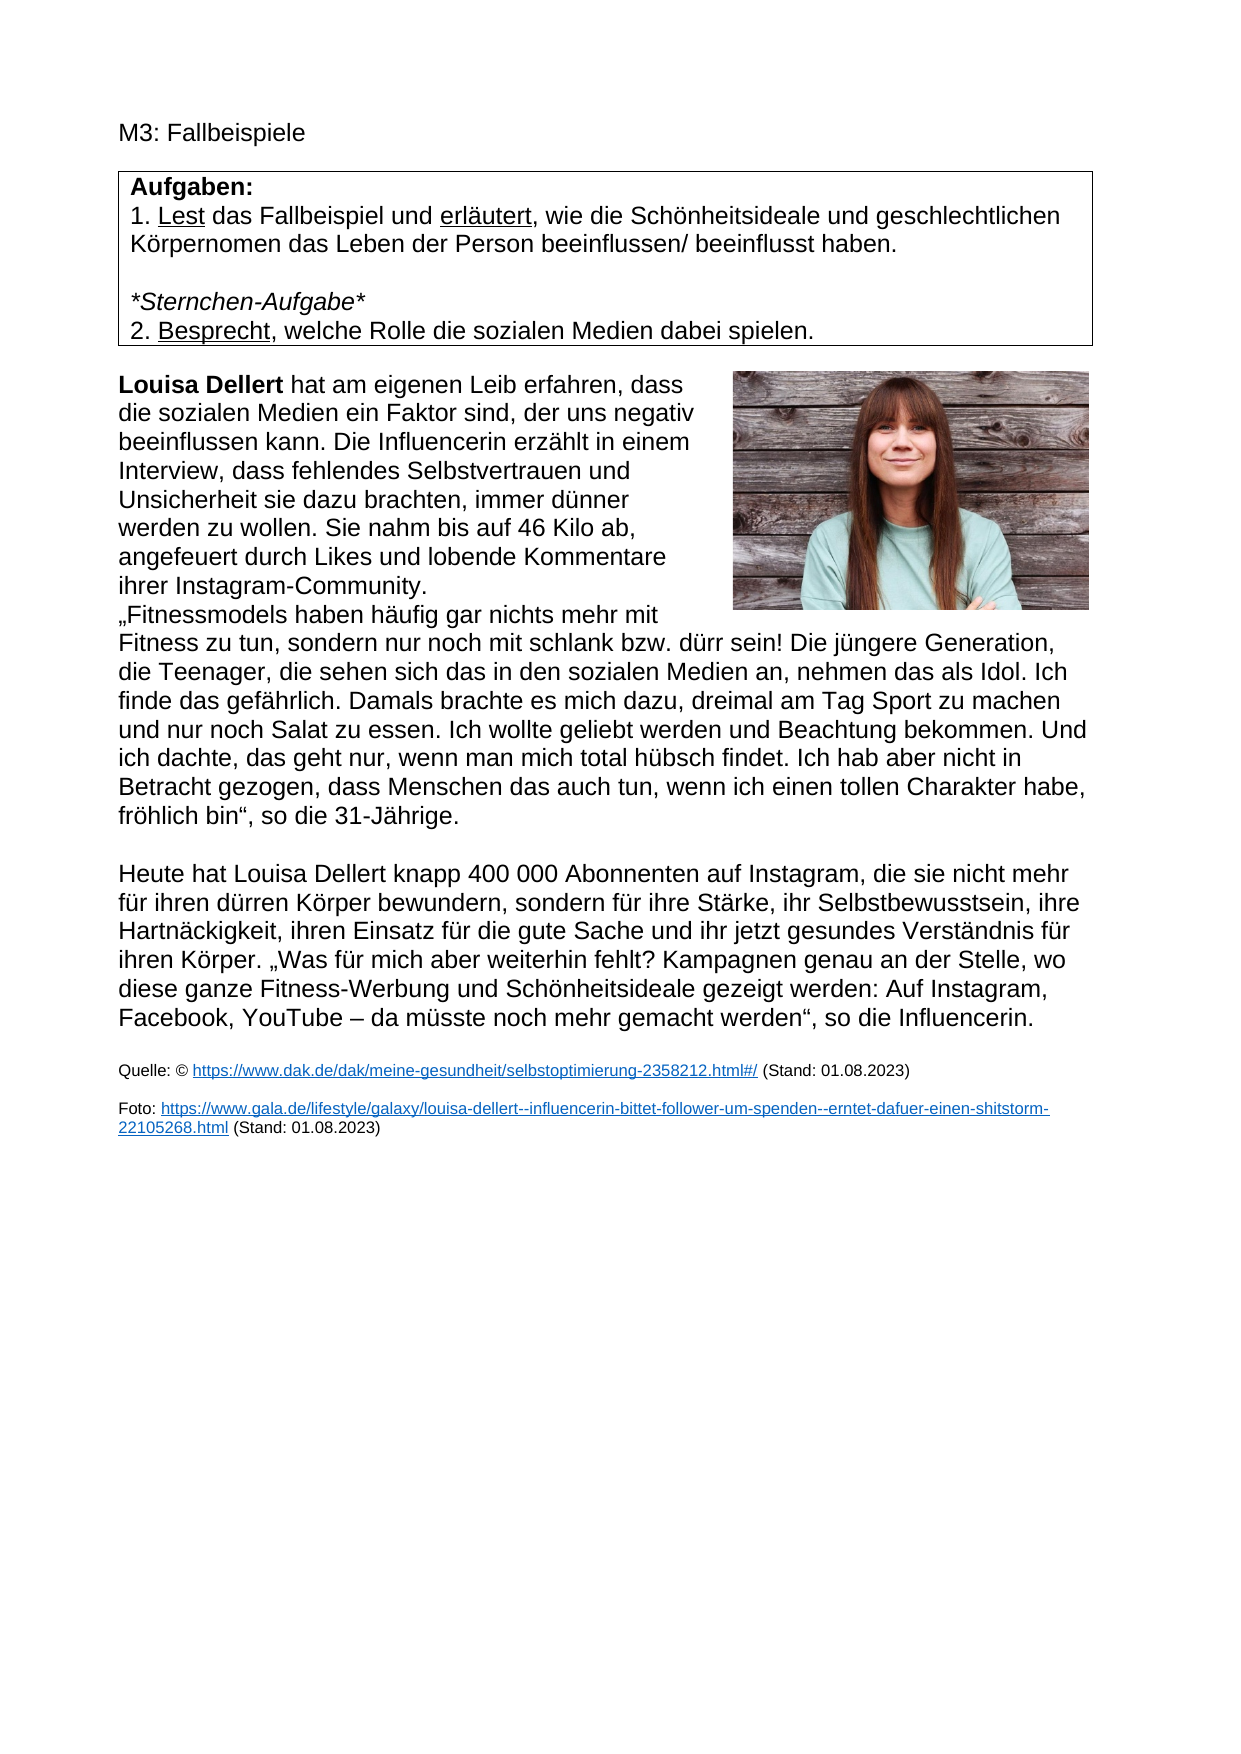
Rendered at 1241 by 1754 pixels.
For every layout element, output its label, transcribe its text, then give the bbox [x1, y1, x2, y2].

text Heute hat Louisa Dellert knapp 400 000 Abonnenten auf Instagram, die sie nicht mehr für ihren dürren Körper bewundern, sondern für ihre Stärke, ihr Selbstbewusstsein, ihre Hartnäckigkeit, ihren Einsatz für die gute Sache und ihr jetzt gesundes Verständnis für ihren Körper. „Was für mich aber weiterhin fehlt? Kampagnen genau an der Stelle, wo diese ganze Fitness-Werbung und Schönheitsideale gezeigt werden: Auf Instagram, Facebook, YouTube – da müsste noch mehr gemacht werden“, so die Influencerin. [118, 859, 1092, 1031]
text „Fitnessmodels haben häufig gar nichts mehr mit Fitness zu tun, sondern nur noch mit schlank bzw. dürr sein! Die jüngere Generation, die Teenager, die sehen sich das in den sozialen Medien an, nehmen das als Idol. Ich finde das gefährlich. Damals brachte es mich dazu, dreimal am Tag Sport zu machen und nur noch Salat zu essen. Ich wollte geliebt werden und Beachtung bekommen. Und ich dachte, das geht nur, wenn man mich total hübsch findet. Ich hab aber nicht in Betracht gezogen, dass Menschen das auch tun, wenn ich einen tollen Charakter habe, fröhlich bin“, so die 31-Jährige. [118, 599, 1092, 829]
text M3: Fallbeispiele [118, 118, 1092, 147]
text Foto: https://www.gala.de/lifestyle/galaxy/louisa-dellert--influencerin-bittet-follower-um-spenden--erntet-dafuer-einen-shitstorm-22105268.html (Stand: 01.08.2023) [118, 1099, 1092, 1137]
text Quelle: © https://www.dak.de/dak/meine-gesundheit/selbstoptimierung-2358212.html#/ (Stand: 01.08.2023) [118, 1060, 1092, 1079]
picture [732, 371, 1089, 610]
table_header Aufgaben: 1. Lest das Fallbeispiel und erläutert, wie die Schönheitsideale und geschlechtlichen Körpernomen das Leben der Person beeinflussen/ beeinflusst haben. *Sternchen-Aufgabe* 2. Besprecht, welche Rolle die sozialen Medien dabei spielen. [119, 172, 1092, 344]
